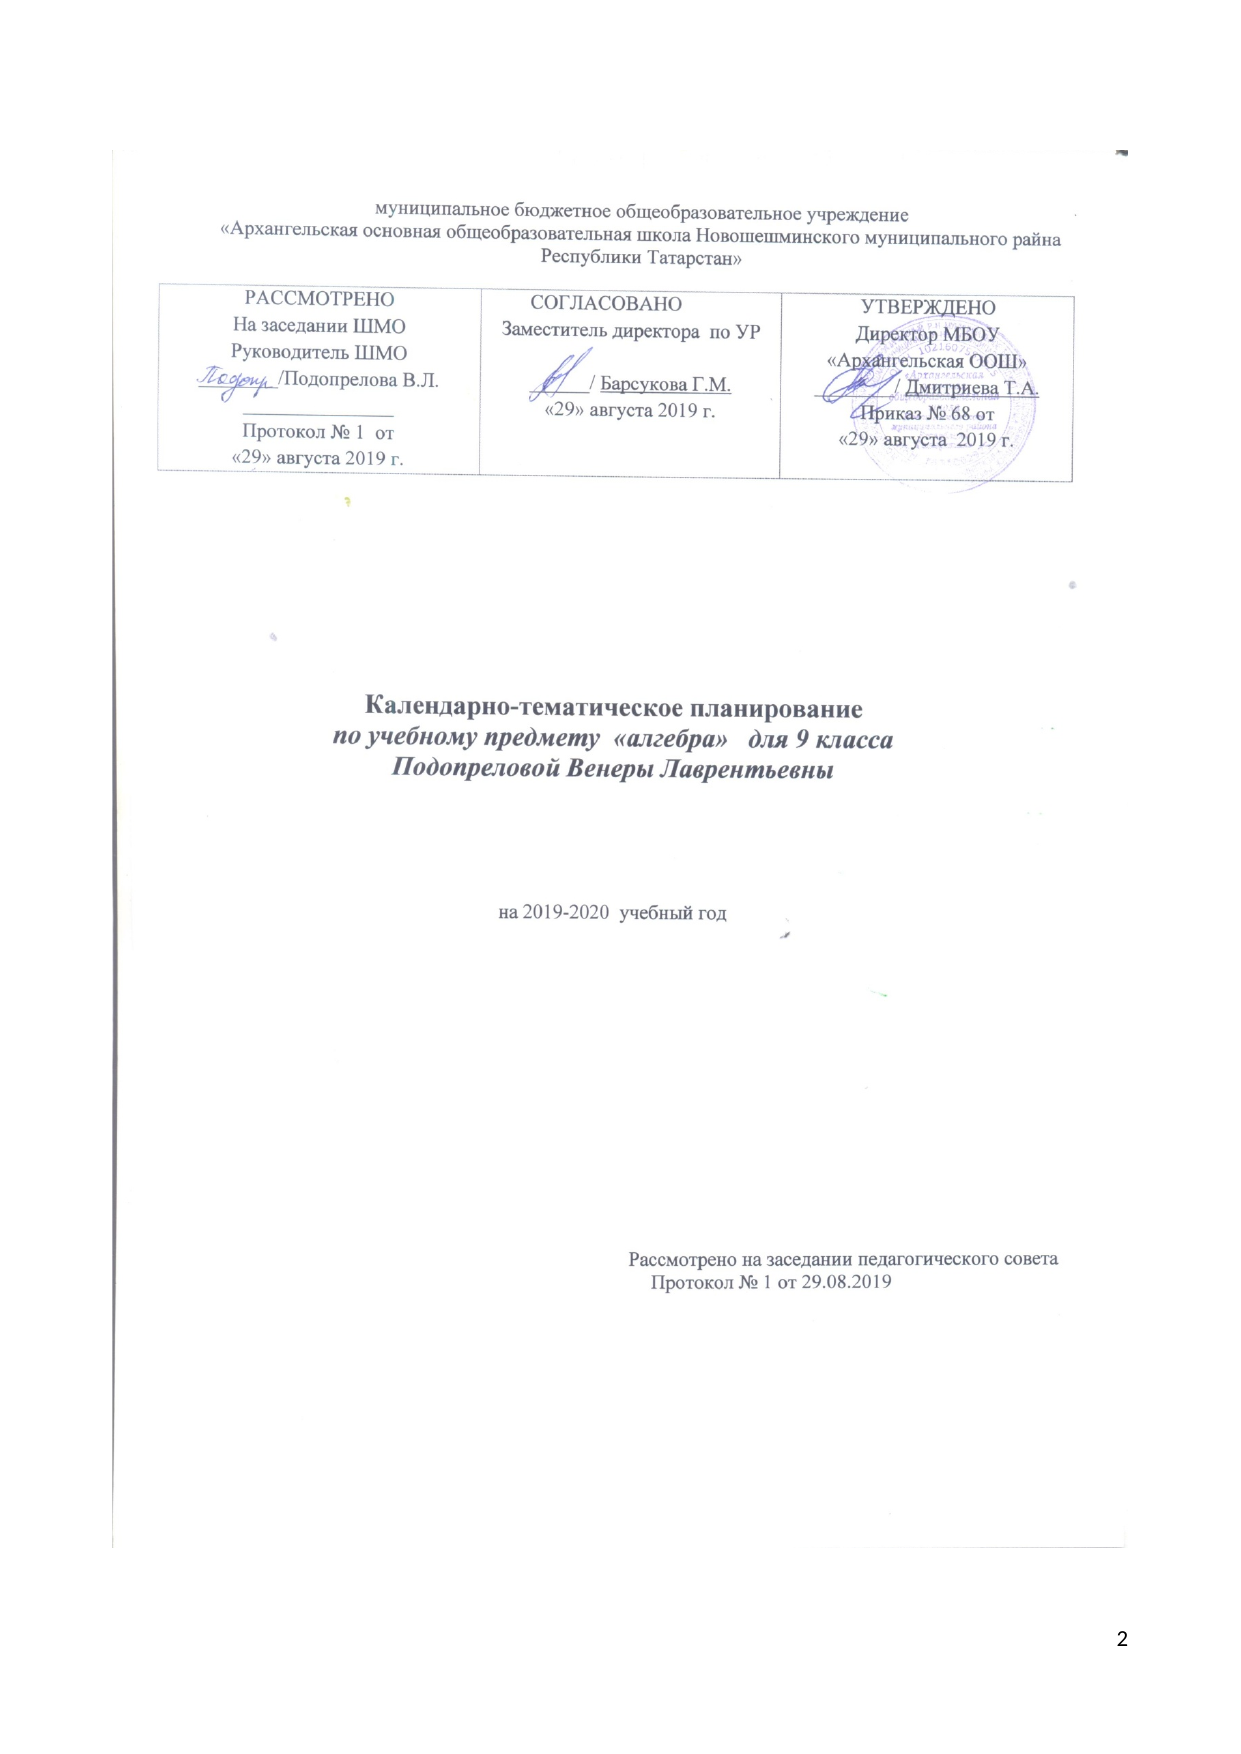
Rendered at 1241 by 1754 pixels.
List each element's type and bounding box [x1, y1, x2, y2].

picture [112, 150, 1128, 1548]
